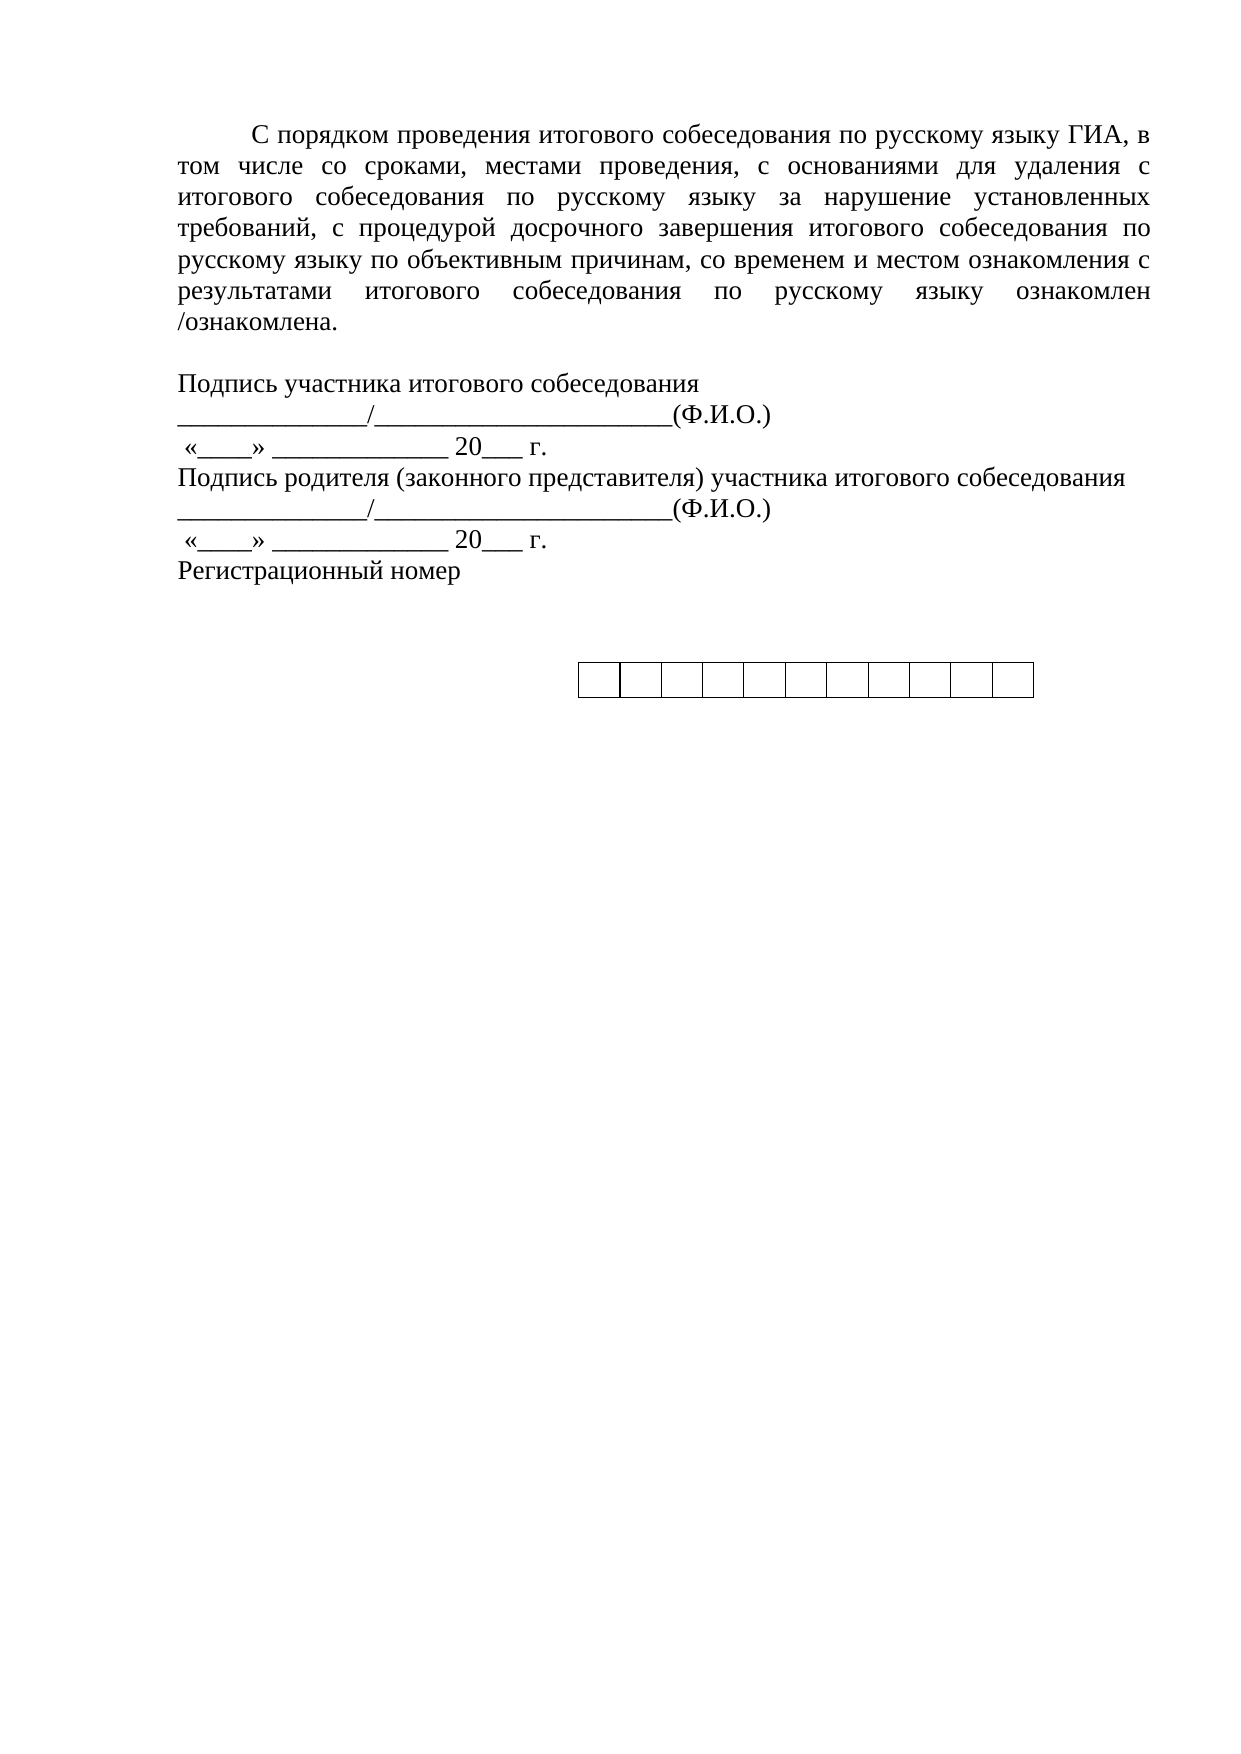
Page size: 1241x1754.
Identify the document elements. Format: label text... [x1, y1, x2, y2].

table_header [869, 663, 909, 697]
text ______________/______________________(Ф.И.О.) [177, 398, 1152, 429]
text Подпись родителя (законного представителя) участника итогового собеседования [177, 461, 1152, 492]
text Подпись участника итогового собеседования [177, 367, 1152, 398]
text Регистрационный номер [177, 554, 1152, 585]
table_header [703, 663, 743, 697]
text С порядком проведения итогового собеседования по русскому языку ГИА, в том числе со сроками, местами проведения, с основаниями для удаления с итогового собеседования по русскому языку за нарушение установленных требований, с процедурой досрочного завершения итогового собеседования по русскому языку по объективным причинам, со временем и местом ознакомления с результатами итогового собеседования по русскому языку ознакомлен /ознакомлена. [177, 118, 1152, 336]
table_header [827, 663, 868, 697]
text ______________/______________________(Ф.И.О.) [177, 492, 1152, 523]
table_header [786, 663, 826, 697]
table_header [951, 663, 992, 697]
table_header [744, 663, 785, 697]
table_header [621, 663, 661, 697]
table_header [662, 663, 702, 697]
table_header [910, 663, 950, 697]
table_header [579, 663, 619, 697]
text «____» _____________ 20___ г. [177, 523, 1152, 554]
table_header [993, 663, 1033, 697]
text «____» _____________ 20___ г. [177, 429, 1152, 461]
